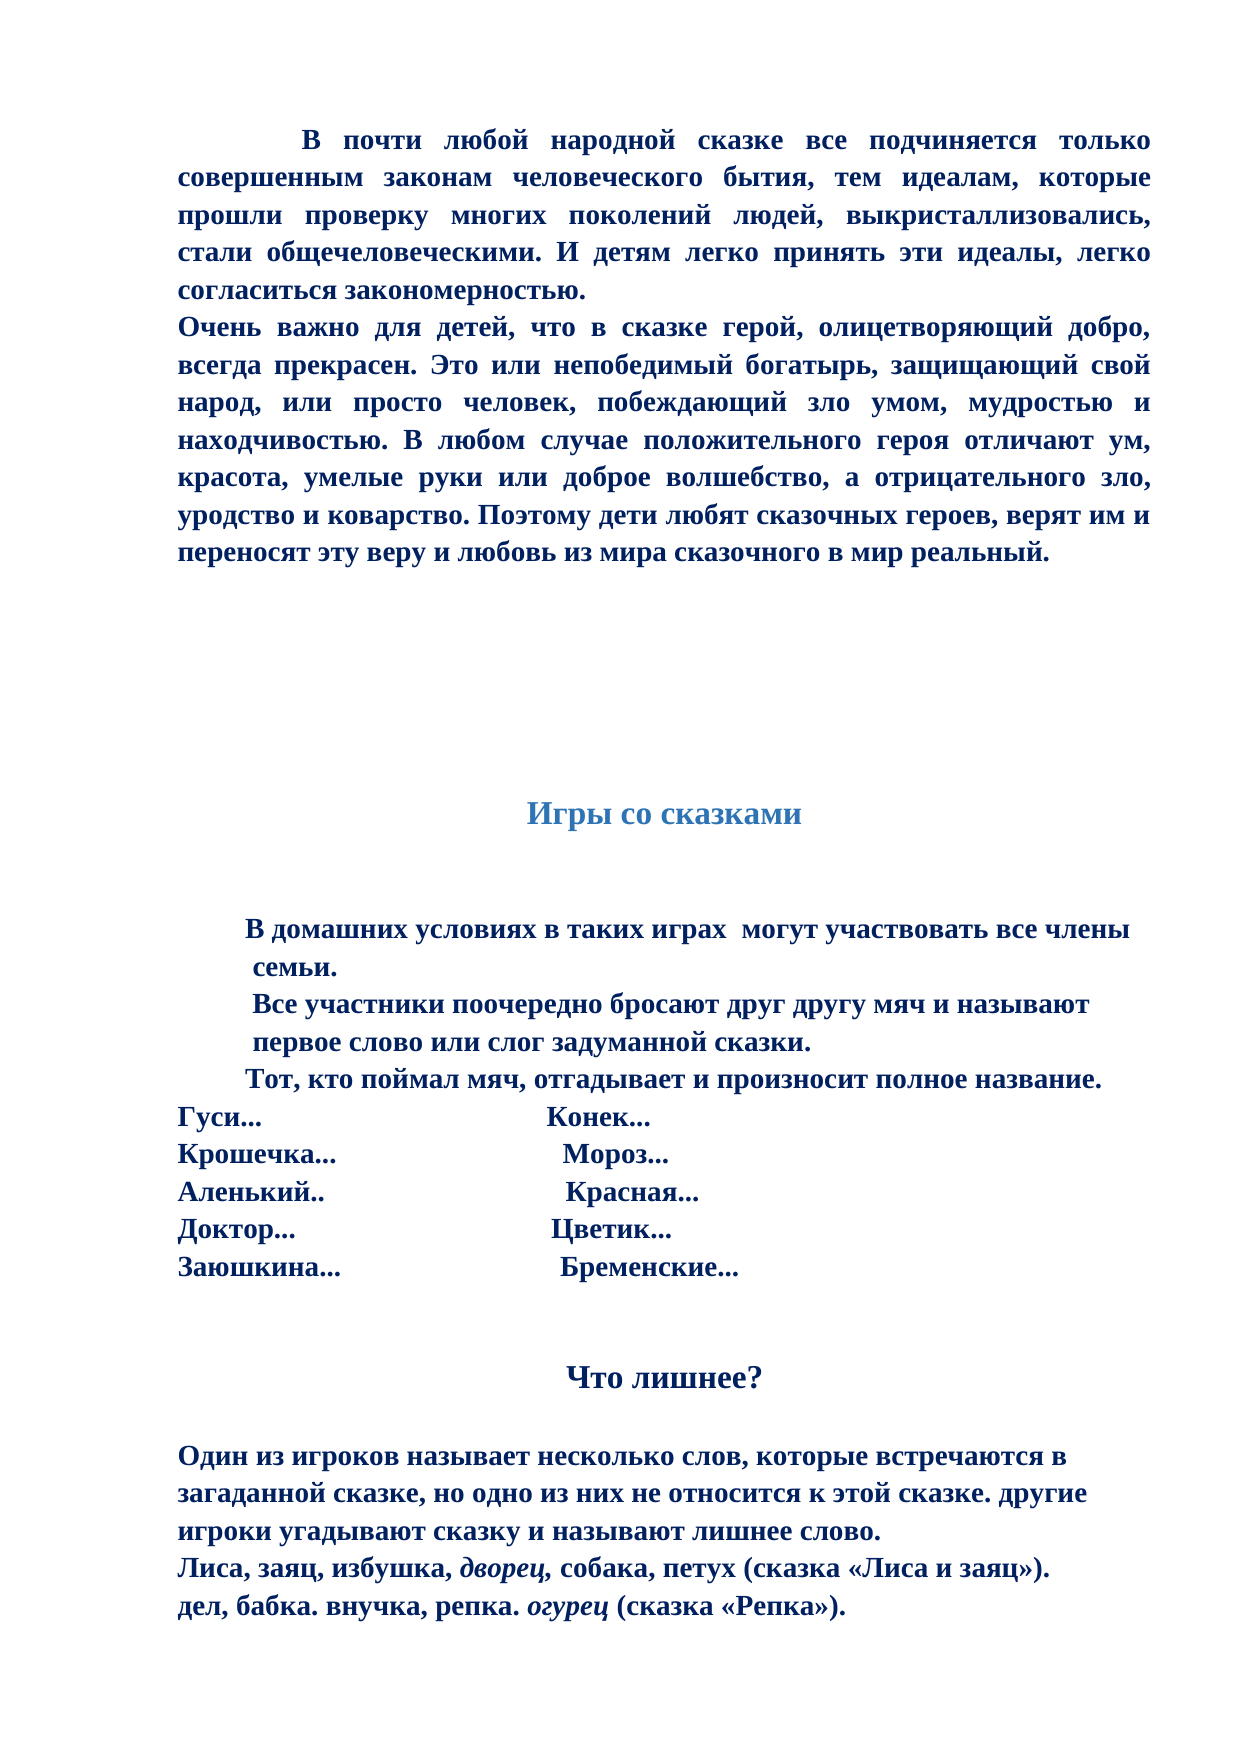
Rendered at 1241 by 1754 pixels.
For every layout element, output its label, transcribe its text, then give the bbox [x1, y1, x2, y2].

text  Тот, кто поймал мяч, отгадывает и произносит полное название. [215, 1057, 1152, 1095]
text Игры со сказками [177, 793, 1152, 907]
text В почти любой народной сказке все подчиняется только совершенным законам человеческого бытия, тем идеалам, которые прошли проверку многих поколений людей, выкристаллизовались, стали общечеловеческими. И детям легко принять эти идеалы, легко согласиться закономерностью. [177, 118, 1152, 306]
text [177, 1434, 1152, 1621]
text Что лишнее? [177, 1357, 1152, 1396]
text Гуси... Конек... Крошечка... Мороз... Аленький.. Красная... Доктор... Цветик... Заюшкина... Бременские... [177, 1095, 1152, 1282]
text  Все участники поочередно бросают друг другу мяч и называют первое слово или слог задуманной сказки. [215, 982, 1152, 1057]
text Очень важно для детей, что в сказке герой, олицетворяющий добро, всегда прекрасен. Это или непобедимый богатырь, защищающий свой народ, или просто человек, побеждающий зло умом, мудростью и находчивостью. В любом случае положительного героя отличают ум, красота, умелые руки или доброе волшебство, а отрицательного зло, уродство и коварство. Поэтому дети любят сказочных героев, верят им и переносят эту веру и любовь из мира сказочного в мир реальный. [177, 306, 1152, 568]
text  В домашних условиях в таких играх могут участвовать все члены семьи. [215, 907, 1152, 982]
